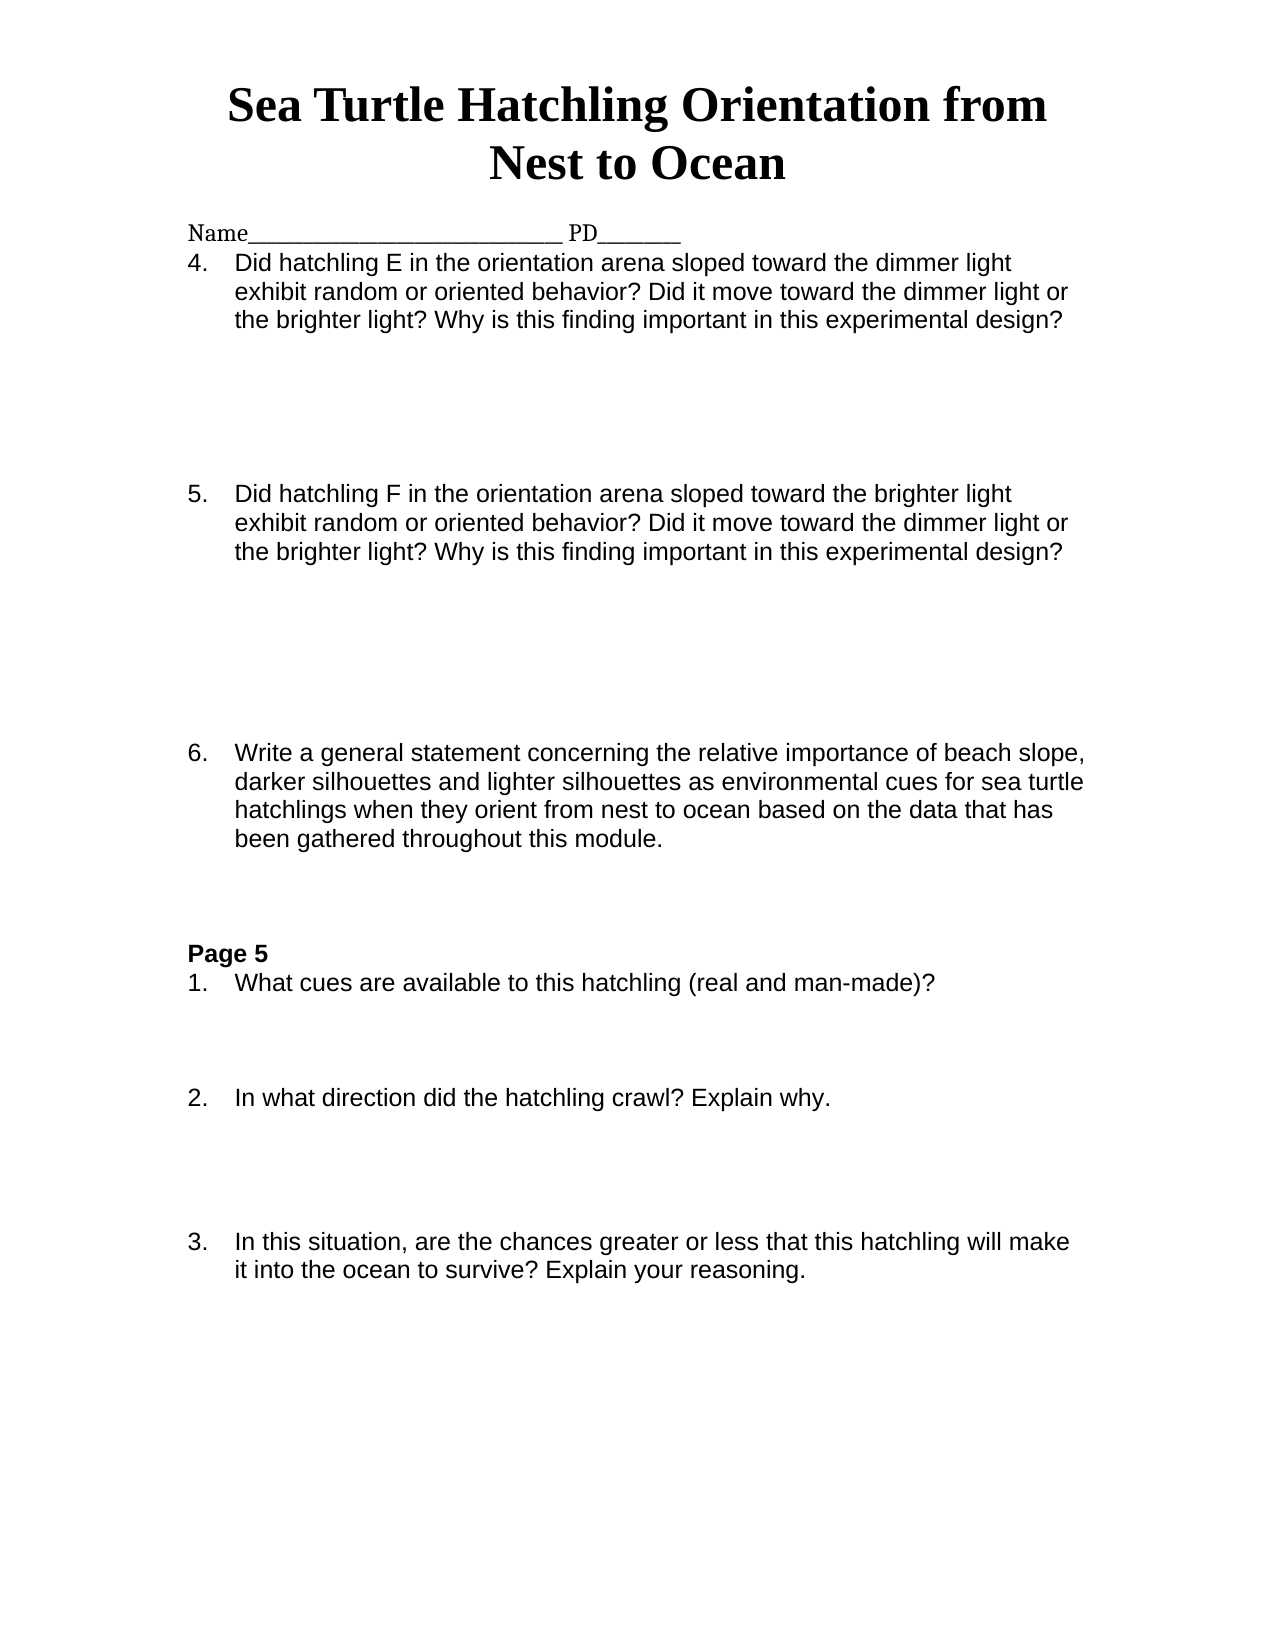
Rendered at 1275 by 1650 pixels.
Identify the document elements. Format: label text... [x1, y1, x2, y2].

text Page 5 [187, 939, 1087, 968]
list In what direction did the hatchling crawl? Explain why. [187, 1083, 1087, 1112]
list What cues are available to this hatchling (real and man-made)? [187, 968, 1087, 997]
list Did hatchling E in the orientation arena sloped toward the dimmer light exhibit random or oriented behavior? Did it move toward the dimmer light or the brighter light? Why is this finding important in this experimental design? [187, 248, 1087, 334]
list In this situation, are the chances greater or less that this hatchling will make it into the ocean to survive? Explain your reasoning. [187, 1227, 1087, 1284]
list Did hatchling F in the orientation arena sloped toward the brighter light exhibit random or oriented behavior? Did it move toward the dimmer light or the brighter light? Why is this finding important in this experimental design? [187, 479, 1087, 565]
list Write a general statement concerning the relative importance of beach slope, darker silhouettes and lighter silhouettes as environmental cues for sea turtle hatchlings when they orient from nest to ocean based on the data that has been gathered throughout this module. [187, 738, 1087, 853]
